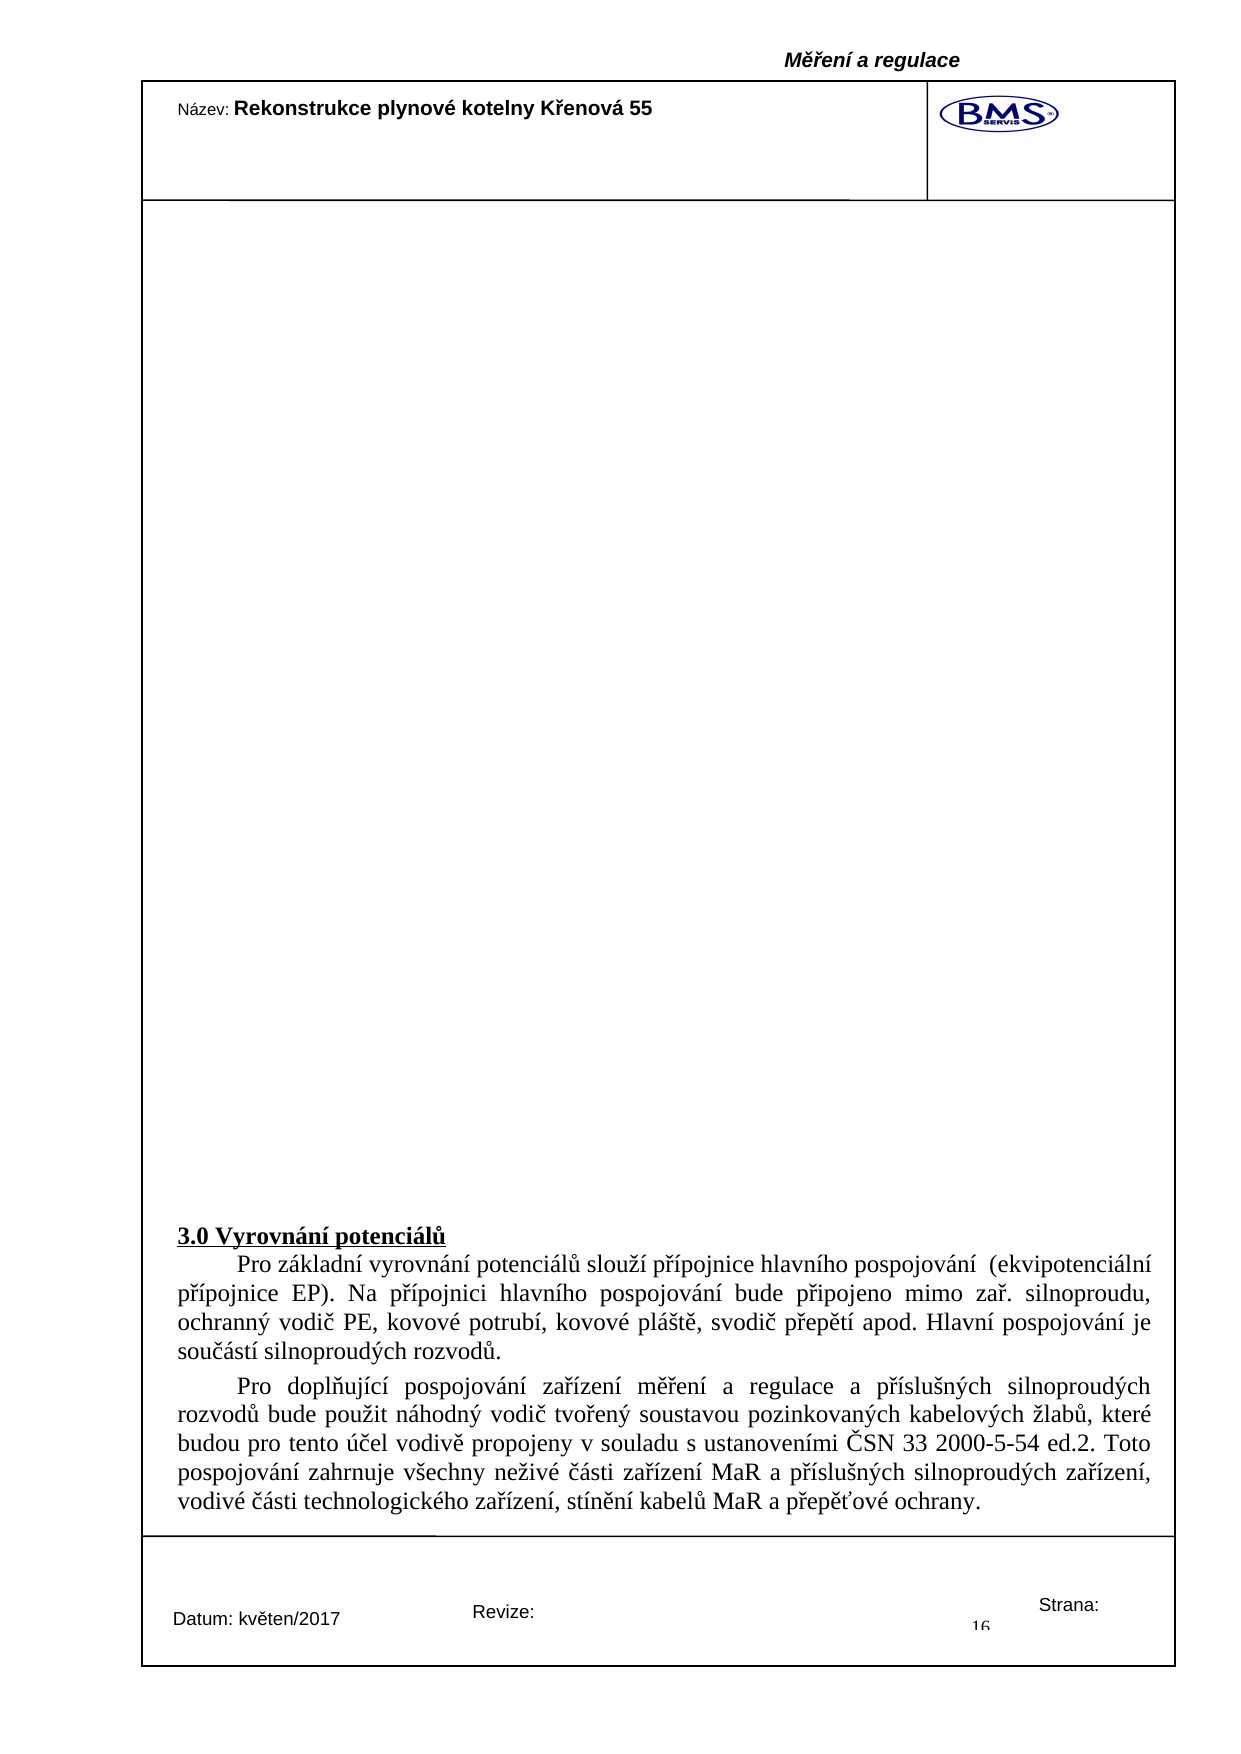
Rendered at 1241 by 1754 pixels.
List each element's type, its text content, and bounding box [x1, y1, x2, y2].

picture [936, 90, 1062, 139]
text 3.0 Vyrovnání potenciálů [177, 1221, 1152, 1249]
text Pro doplňující pospojování zařízení měření a regulace a příslušných silnoproudých rozvodů bude použit náhodný vodič tvořený soustavou pozinkovaných kabelových žlabů, které budou pro tento účel vodivě propojeny v souladu s ustanoveními ČSN 33 2000-5-54 ed.2. Toto pospojování zahrnuje všechny neživé části zařízení MaR a příslušných silnoproudých zařízení, vodivé části technologického zařízení, stínění kabelů MaR a přepěťové ochrany. [177, 1371, 1152, 1514]
text Pro základní vyrovnání potenciálů slouží přípojnice hlavního pospojování (ekvipotenciální přípojnice EP). Na přípojnici hlavního pospojování bude připojeno mimo zař. silnoproudu, ochranný vodič PE, kovové potrubí, kovové pláště, svodič přepětí apod. Hlavní pospojování je součástí silnoproudých rozvodů. [177, 1249, 1152, 1364]
